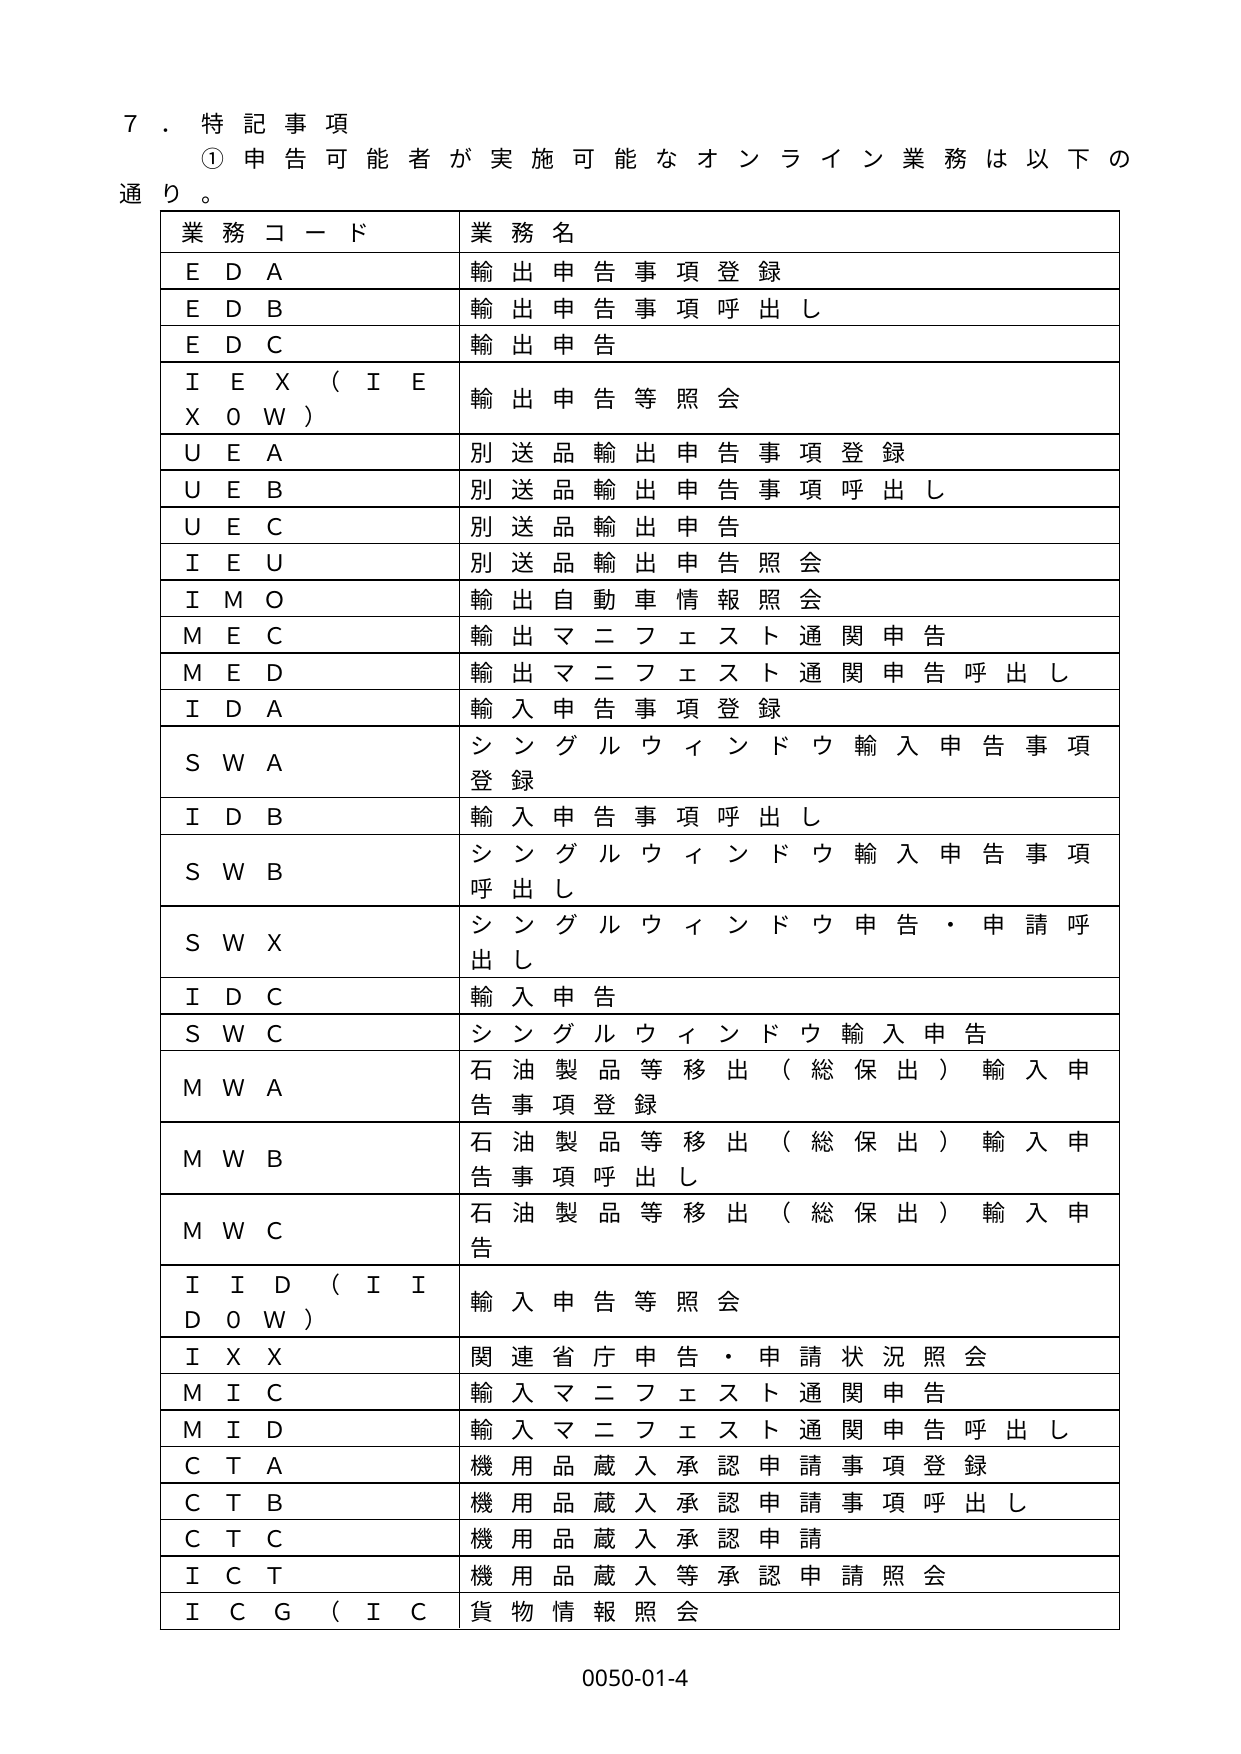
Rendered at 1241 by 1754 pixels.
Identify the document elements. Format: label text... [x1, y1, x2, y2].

table_cell ＩＣＴ [161, 1557, 459, 1592]
text ７．特記事項 [119, 105, 1150, 140]
table_cell 別送品輸出申告事項呼出し [460, 471, 1119, 506]
table_cell ＩＥＵ [161, 544, 459, 579]
table_cell シングルウィンドウ輸入申告 [460, 1015, 1119, 1050]
table_cell ＵＥＣ [161, 508, 459, 542]
table_cell ＭＷＣ [161, 1195, 459, 1264]
table_cell ＭＷＢ [161, 1123, 459, 1193]
table_cell ＳＷＡ [161, 727, 459, 797]
table_cell ＭＥＤ [161, 654, 459, 689]
table_cell ＣＴＣ [161, 1520, 459, 1555]
table_cell シングルウィンドウ申告・申請呼出し [460, 907, 1119, 977]
table_cell 機用品蔵入承認申請事項呼出し [460, 1484, 1119, 1519]
table_cell 輸出申告事項呼出し [460, 290, 1119, 325]
table_cell 貨物情報照会 [460, 1593, 1119, 1628]
table_cell ＭＥＣ [161, 617, 459, 652]
table_cell ＳＷＸ [161, 907, 459, 977]
table_cell 輸出マニフェスト通関申告呼出し [460, 654, 1119, 689]
table_cell 輸入申告事項呼出し [460, 798, 1119, 833]
table_cell 機用品蔵入承認申請 [460, 1520, 1119, 1555]
table_cell 輸入申告 [460, 978, 1119, 1013]
text ①申告可能者が実施可能なオンライン業務は以下の通り。 [119, 140, 1150, 210]
table_cell ＵＥＢ [161, 471, 459, 506]
table_cell 輸出自動車情報照会 [460, 581, 1119, 616]
table_cell 別送品輸出申告 [460, 508, 1119, 542]
table_cell シングルウィンドウ輸入申告事項登録 [460, 727, 1119, 797]
table_cell ＣＴＡ [161, 1447, 459, 1482]
table_cell 輸出申告 [460, 326, 1119, 361]
table_cell 機用品蔵入等承認申請照会 [460, 1557, 1119, 1592]
table_cell 輸入マニフェスト通関申告 [460, 1374, 1119, 1409]
table_cell 輸出申告事項登録 [460, 253, 1119, 288]
table_cell ＩＭＯ [161, 581, 459, 616]
table_cell 別送品輸出申告照会 [460, 544, 1119, 579]
table_cell ＥＤＣ [161, 326, 459, 361]
table_cell ＳＷＣ [161, 1015, 459, 1050]
table_cell ＩＤＢ [161, 798, 459, 833]
table_cell 輸入申告事項登録 [460, 690, 1119, 725]
table_cell シングルウィンドウ輸入申告事項呼出し [460, 835, 1119, 905]
table_cell 輸出申告等照会 [460, 363, 1119, 433]
table_header 業務コード [161, 212, 459, 252]
table_cell ＥＤＡ [161, 253, 459, 288]
table_cell 輸入マニフェスト通関申告呼出し [460, 1411, 1119, 1446]
table_header 業務名 [460, 212, 1119, 252]
table_cell ＥＤＢ [161, 290, 459, 325]
table_cell ＭＩＣ [161, 1374, 459, 1409]
table_cell 別送品輸出申告事項登録 [460, 435, 1119, 469]
table_cell ＣＴＢ [161, 1484, 459, 1519]
table_cell ＵＥＡ [161, 435, 459, 469]
table_cell ＩＩＤ（ＩＩＤ０Ｗ） [161, 1266, 459, 1336]
table_cell ＩＤＣ [161, 978, 459, 1013]
table_cell 機用品蔵入承認申請事項登録 [460, 1447, 1119, 1482]
table_cell ＩＤＡ [161, 690, 459, 725]
table_cell 関連省庁申告・申請状況照会 [460, 1338, 1119, 1372]
table_cell ＭＷＡ [161, 1051, 459, 1121]
table_cell ＩＣＧ（ＩＣＧ０Ｗ） [161, 1593, 459, 1628]
table_cell ＳＷＢ [161, 835, 459, 905]
table_cell 石油製品等移出（総保出）輸入申告事項呼出し [460, 1123, 1119, 1193]
table_cell 石油製品等移出（総保出）輸入申告 [460, 1195, 1119, 1264]
table_cell 輸入申告等照会 [460, 1266, 1119, 1336]
table_cell 輸出マニフェスト通関申告 [460, 617, 1119, 652]
table_cell 石油製品等移出（総保出）輸入申告事項登録 [460, 1051, 1119, 1121]
table_cell ＩＥＸ（ＩＥＸ０Ｗ） [161, 363, 459, 433]
table_cell ＩＸＸ [161, 1338, 459, 1372]
table_cell ＭＩＤ [161, 1411, 459, 1446]
